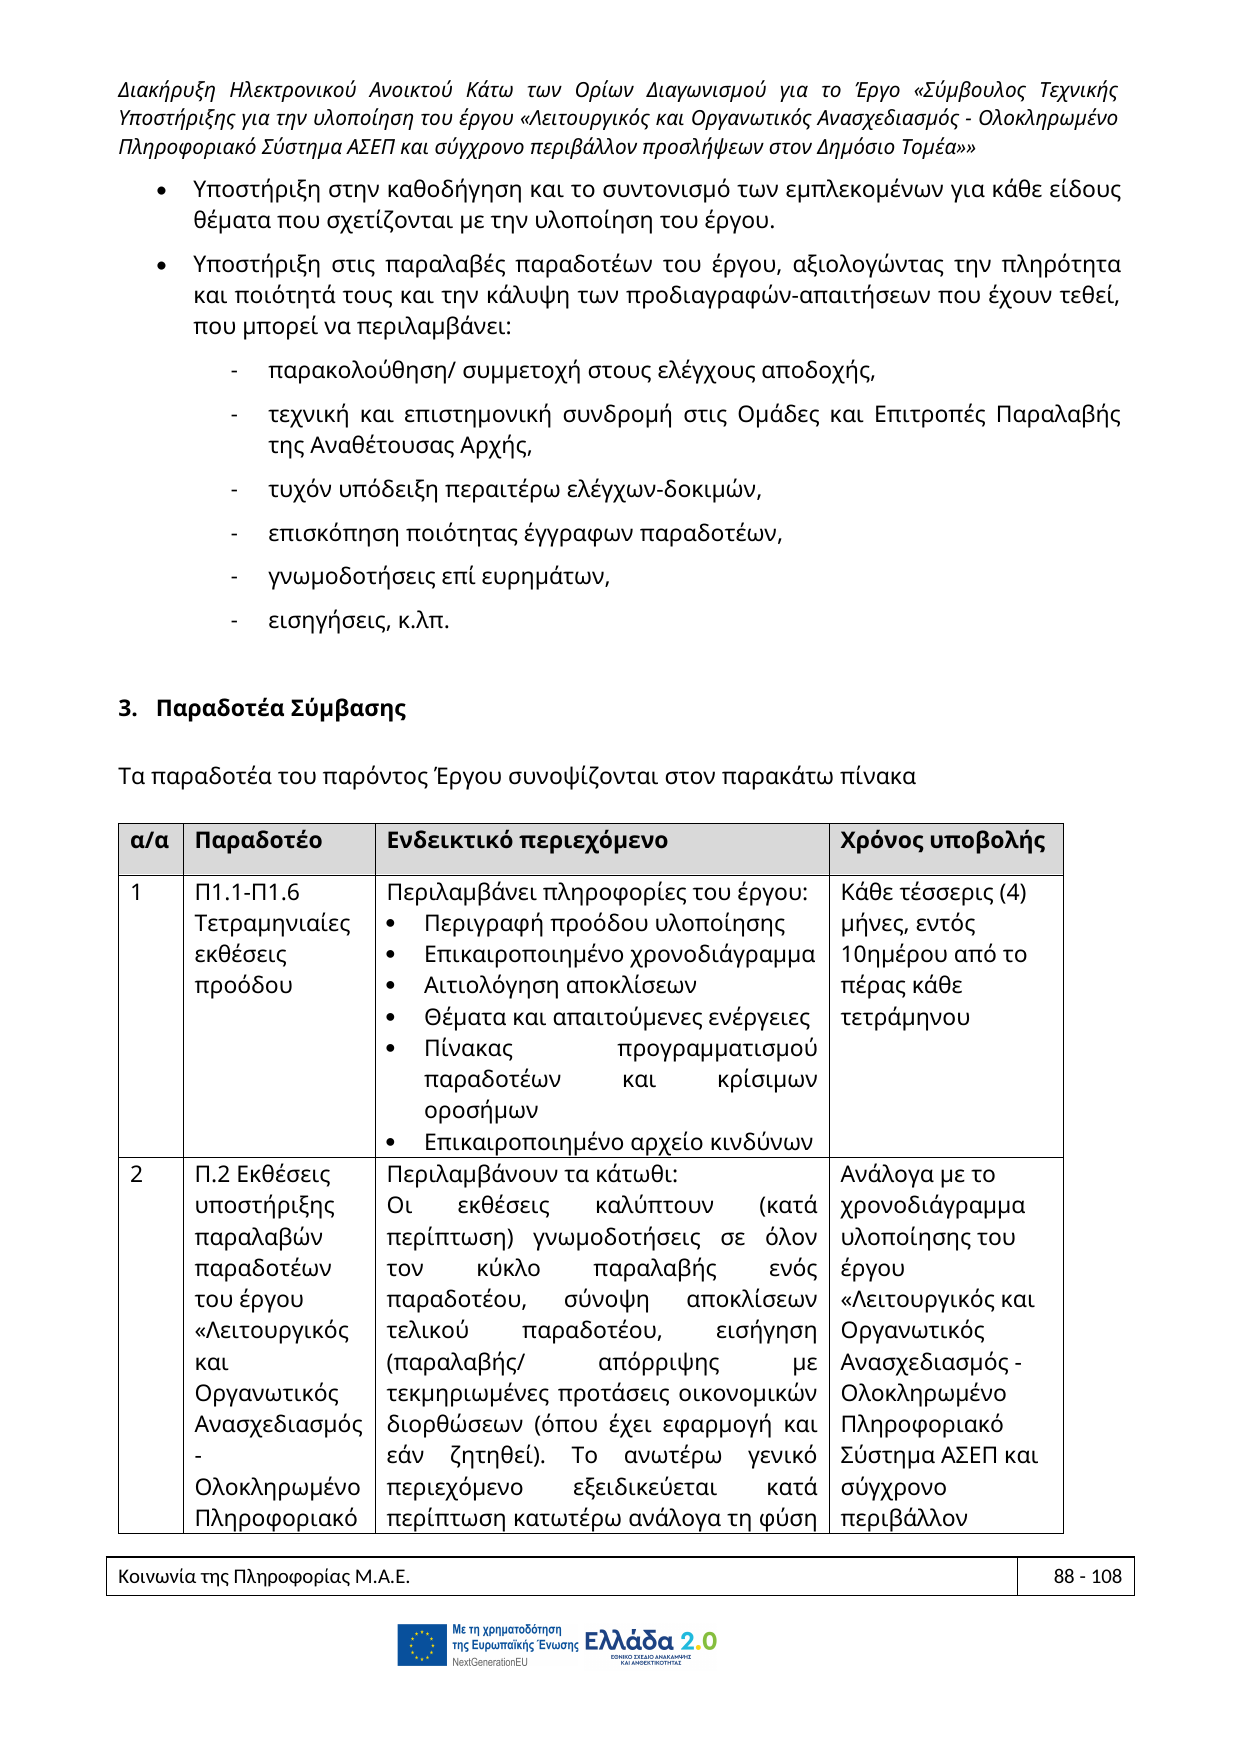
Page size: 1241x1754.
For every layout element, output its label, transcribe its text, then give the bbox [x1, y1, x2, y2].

table_header Παραδοτέο [184, 824, 375, 874]
table_cell 1 [119, 876, 183, 1157]
list επισκόπηση ποιότητας έγγραφων παραδοτέων, [231, 517, 1122, 548]
list παρακολούθηση/ συμμετοχή στους ελέγχους αποδοχής, [231, 354, 1122, 385]
list τυχόν υπόδειξη περαιτέρω ελέγχων-δοκιμών, [231, 473, 1122, 504]
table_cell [376, 1158, 829, 1533]
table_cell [830, 1158, 1063, 1533]
list Υποστήριξη στην καθοδήγηση και το συντονισμό των εμπλεκομένων για κάθε είδους θέματα που σχετίζονται με την υλοποίηση του έργου. [156, 173, 1122, 235]
table_cell Περιλαμβάνει πληροφορίες του έργου: Περιγραφή προόδου υλοποίησης Επικαιροποιημένο χρονοδιάγραμμα Αιτιολόγηση αποκλίσεων Θέματα και απαιτούμενες ενέργειες Πίνακας προγραμματισμού παραδοτέων και κρίσιμων οροσήμων Επικαιροποιημένο αρχείο κινδύνων [376, 876, 829, 1157]
table_header Χρόνος υποβολής [830, 824, 1063, 874]
table_cell Κάθε τέσσερις (4) μήνες, εντός 10ημέρου από το πέρας κάθε τετράμηνου [830, 876, 1063, 1157]
list τεχνική και επιστημονική συνδρομή στις Ομάδες και Επιτροπές Παραλαβής της Αναθέτουσας Αρχής, [231, 398, 1122, 460]
picture [397, 1624, 579, 1666]
picture [584, 1623, 718, 1671]
list γνωμοδοτήσεις επί ευρημάτων, [231, 560, 1122, 592]
table_header Ενδεικτικό περιεχόμενο [376, 824, 829, 874]
text Τα παραδοτέα του παρόντος Έργου συνοψίζονται στον παρακάτω πίνακα [118, 760, 1122, 792]
subtitle Παραδοτέα Σύμβασης [118, 692, 1122, 723]
table_header α/α [119, 824, 183, 874]
list Υποστήριξη στις παραλαβές παραδοτέων του έργου, αξιολογώντας την πληρότητα και ποιότητά τους και την κάλυψη των προδιαγραφών-απαιτήσεων που έχουν τεθεί, που μπορεί να περιλαμβάνει: [156, 248, 1122, 342]
table_cell Π1.1-Π1.6 Τετραμηνιαίες εκθέσεις προόδου [184, 876, 375, 1157]
list εισηγήσεις, κ.λπ. [231, 604, 1122, 635]
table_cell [184, 1158, 375, 1533]
table_cell 2 [119, 1158, 183, 1533]
